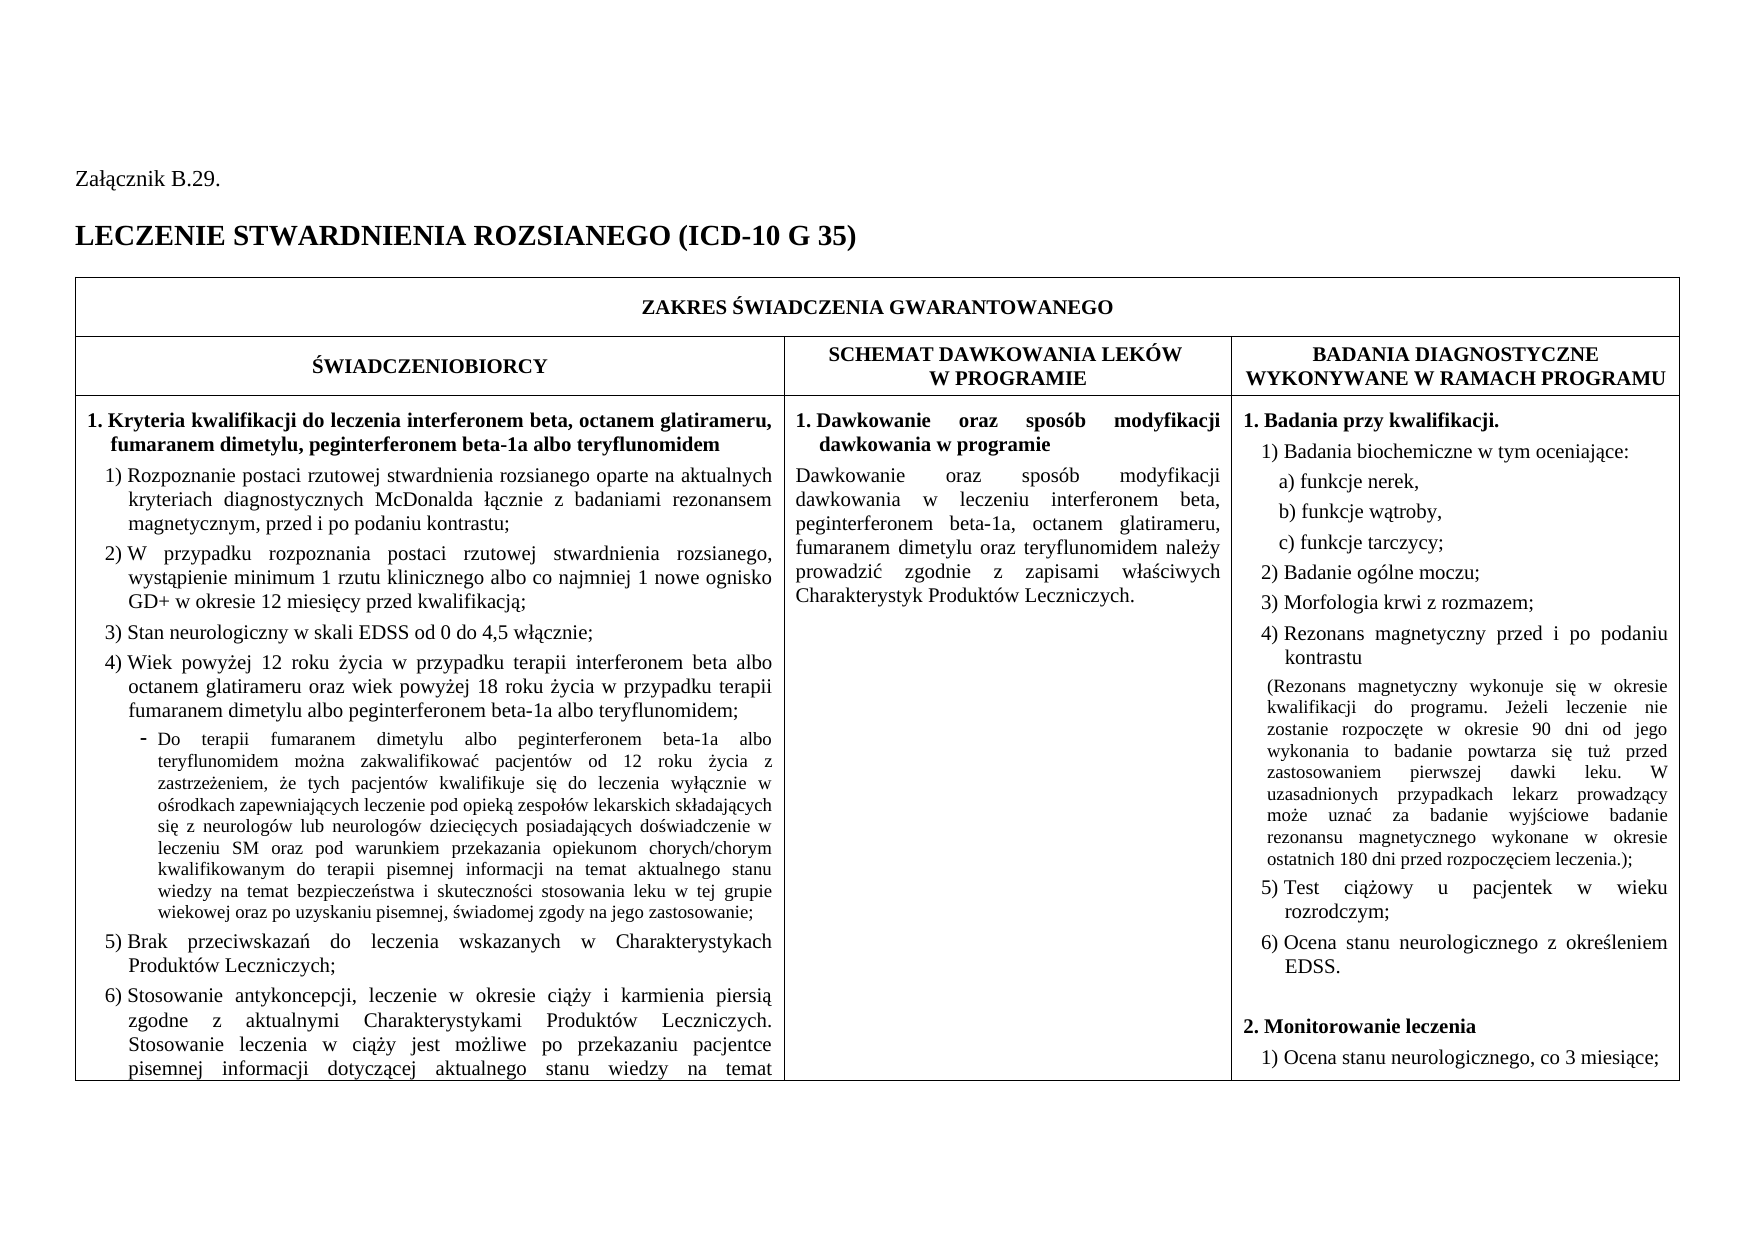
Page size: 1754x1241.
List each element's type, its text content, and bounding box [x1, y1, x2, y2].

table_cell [76, 396, 784, 1080]
table_cell BADANIA DIAGNOSTYCZNE WYKONYWANE W RAMACH PROGRAMU [1232, 337, 1679, 395]
text LECZENIE STWARDNIENIA ROZSIANEGO (ICD-10 G 35) [75, 218, 1679, 252]
table_cell SCHEMAT DAWKOWANIA LEKÓW W PROGRAMIE [785, 337, 1231, 395]
table_cell ŚWIADCZENIOBIORCY [76, 337, 784, 395]
text Załącznik B.29. [75, 165, 1679, 192]
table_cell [1232, 396, 1679, 1080]
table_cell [785, 396, 1231, 1080]
table_header ZAKRES ŚWIADCZENIA GWARANTOWANEGO [76, 278, 1679, 336]
